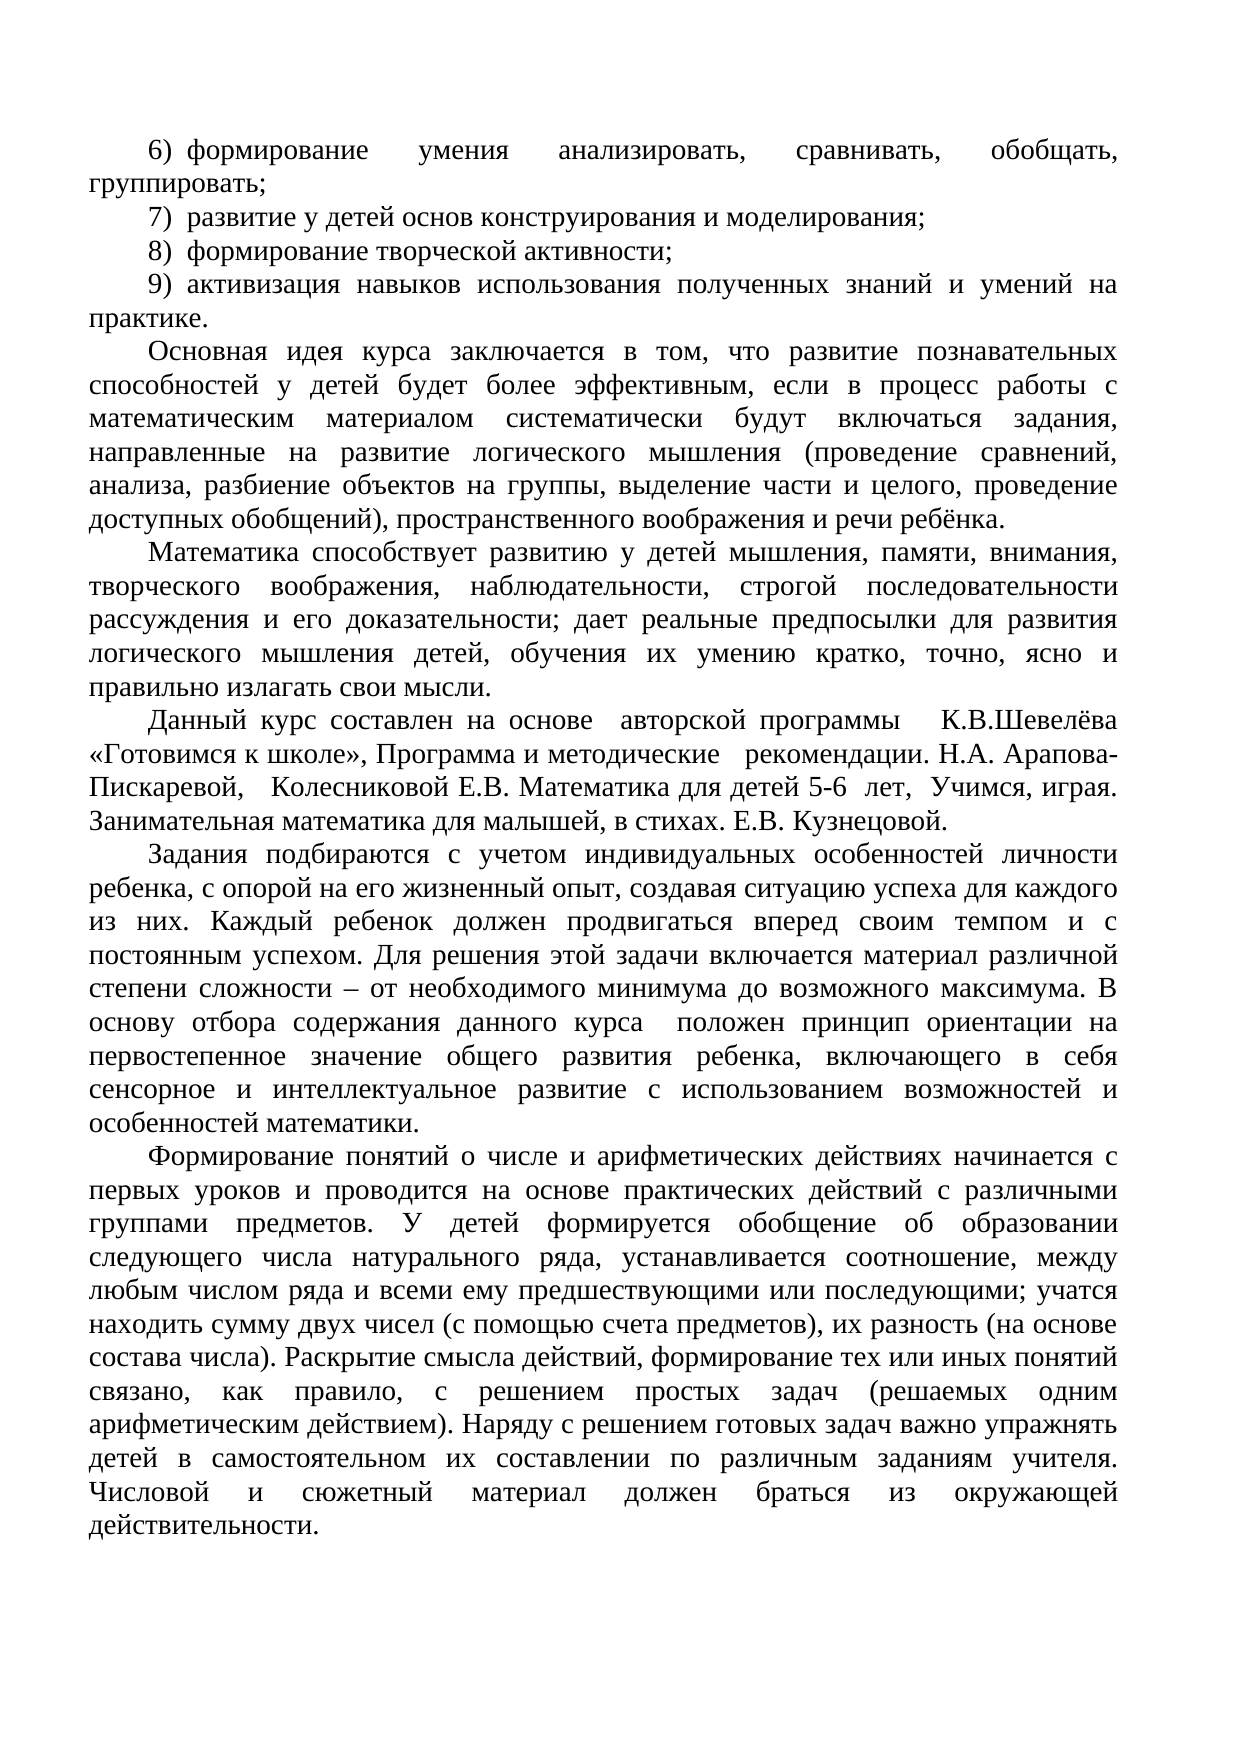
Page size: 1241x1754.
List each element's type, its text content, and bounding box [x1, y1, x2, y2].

text 6) формирование умения анализировать, сравнивать, обобщать, группировать; [89, 132, 1119, 199]
text Данный курс составлен на основе авторской программы К.В.Шевелёва «Готовимся к школе», Программа и методические рекомендации. Н.А. Арапова-Пискаревой, Колесниковой Е.В. Математика для детей 5-6 лет, Учимся, играя. Занимательная математика для малышей, в стихах. Е.В. Кузнецовой. [89, 702, 1119, 836]
text Математика способствует развитию у детей мышления, памяти, внимания, творческого воображения, наблюдательности, строгой последовательности рассуждения и его доказательности; дает реальные предпосылки для развития логического мышления детей, обучения их умению кратко, точно, ясно и правильно излагать свои мысли. [89, 534, 1119, 702]
text Основная идея курса заключается в том, что развитие познавательных способностей у детей будет более эффективным, если в процесс работы с математическим материалом систематически будут включаться задания, направленные на развитие логического мышления (проведение сравнений, анализа, разбиение объектов на группы, выделение части и целого, проведение доступных обобщений), пространственного воображения и речи ребёнка. [89, 333, 1119, 534]
text Формирование понятий о числе и арифметических действиях начинается с первых уроков и проводится на основе практических действий с различными группами предметов. У детей формируется обобщение об образовании следующего числа натурального ряда, устанавливается соотношение, между любым числом ряда и всеми ему предшествующими или последующими; учатся находить сумму двух чисел (с помощью счета предметов), их разность (на основе состава числа). Раскрытие смысла действий, формирование тех или иных понятий связано, как правило, с решением простых задач (решаемых одним арифметическим действием). Наряду с решением готовых задач важно упражнять детей в самостоятельном их составлении по различным заданиям учителя. Числовой и сюжетный материал должен браться из окружающей действительности. [89, 1138, 1119, 1541]
text 8) формирование творческой активности; [89, 233, 1119, 266]
text 7) развитие у детей основ конструирования и моделирования; [89, 199, 1119, 233]
text Задания подбираются с учетом индивидуальных особенностей личности ребенка, с опорой на его жизненный опыт, создавая ситуацию успеха для каждого из них. Каждый ребенок должен продвигаться вперед своим темпом и с постоянным успехом. Для решения этой задачи включается материал различной степени сложности – от необходимого минимума до возможного максимума. В основу отбора содержания данного курса положен принцип ориентации на первостепенное значение общего развития ребенка, включающего в себя сенсорное и интеллектуальное развитие с использованием возможностей и особенностей математики. [89, 836, 1119, 1138]
text 9) активизация навыков использования полученных знаний и умений на практике. [89, 266, 1119, 333]
